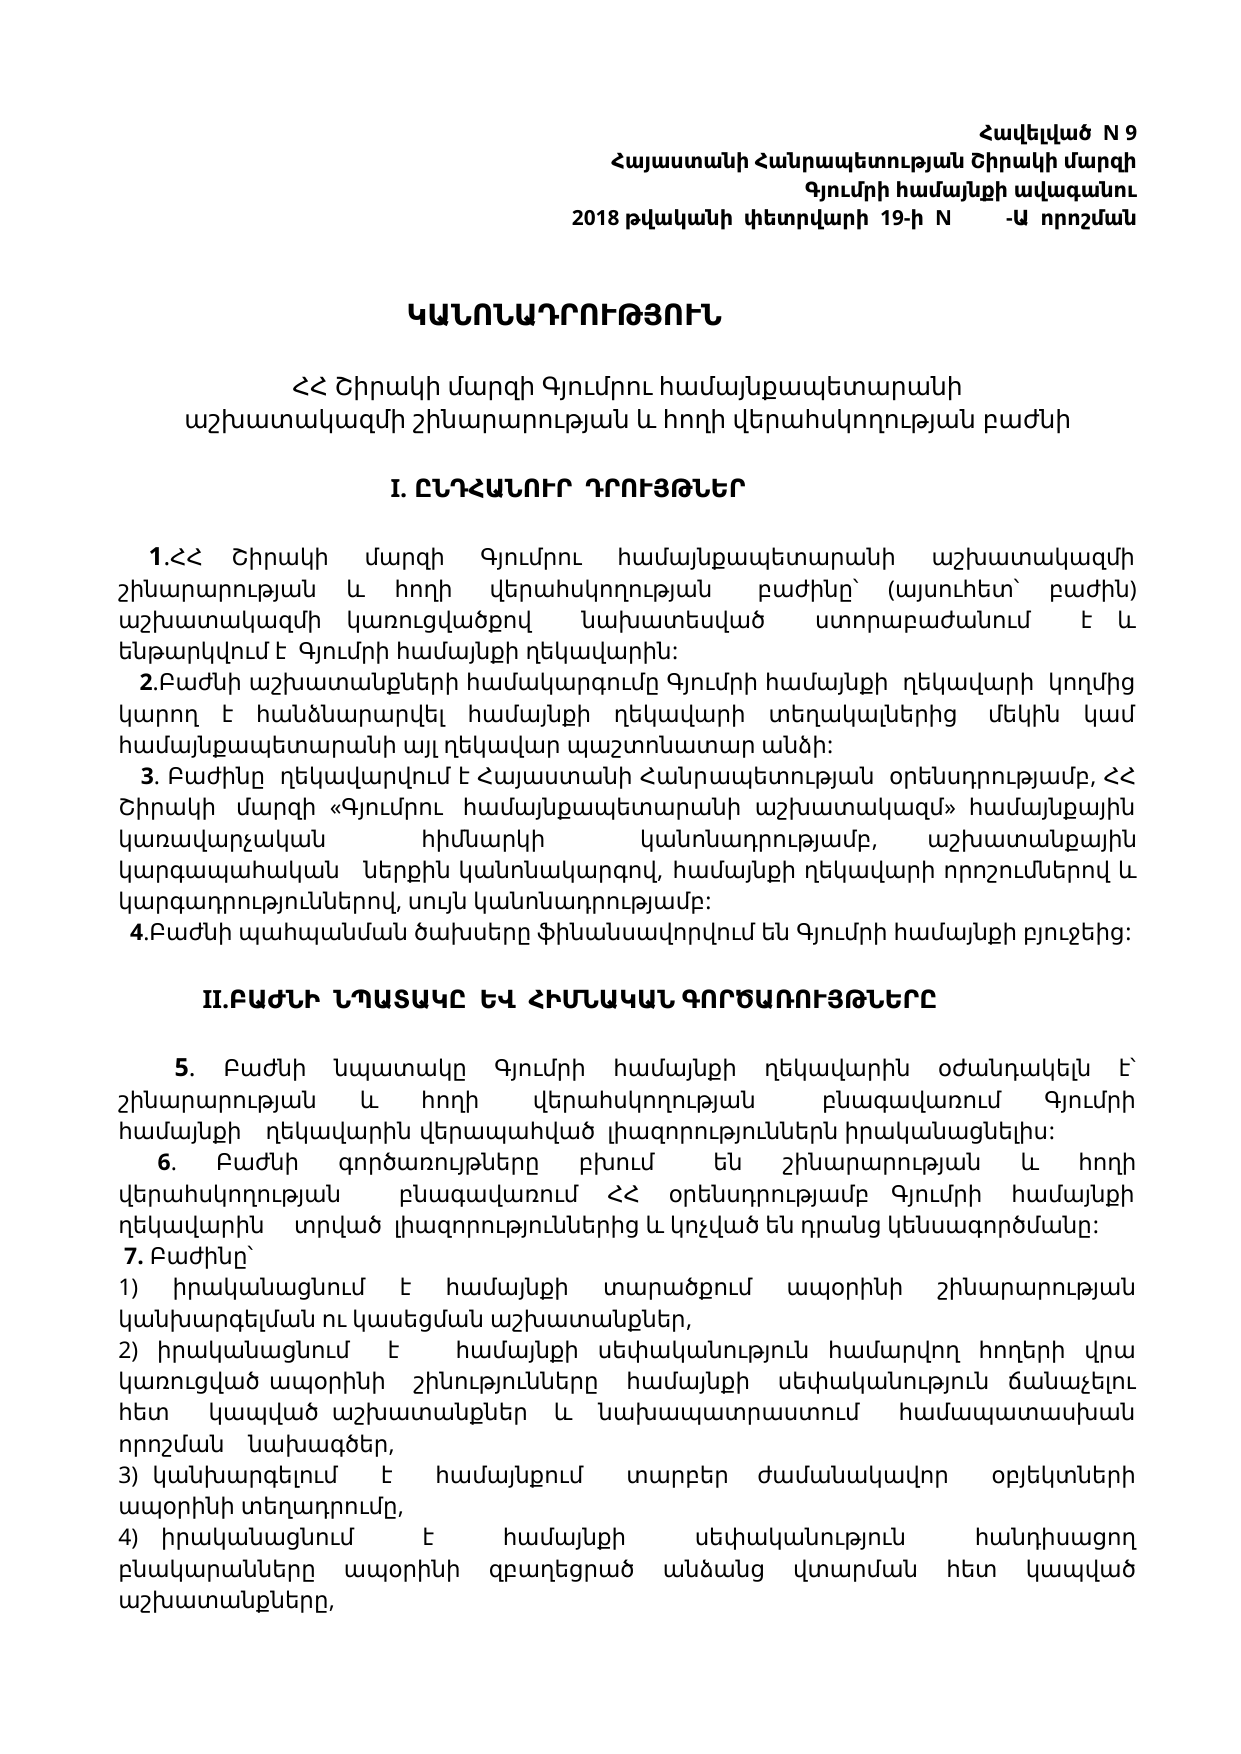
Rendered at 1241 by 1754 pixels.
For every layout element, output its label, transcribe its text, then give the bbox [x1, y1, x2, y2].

text 3) կանխարգելում է համայնքում տարբեր ժամանակավոր օբյեկտների ապօրինի տեղադրումը, [118, 1459, 1137, 1521]
text 4) իրականացնում է համայնքի սեփականություն հանդիսացող բնակարանները ապօրինի զբաղեցրած անձանց վտարման հետ կապված աշխատանքները, [118, 1521, 1137, 1615]
text II.ԲԱԺՆԻ ՆՊԱՏԱԿԸ ԵՎ ՀԻՄՆԱԿԱՆ ԳՈՐԾԱՌՈՒՅԹՆԵՐԸ [118, 982, 1137, 1016]
text 1.ՀՀ Շիրակի մարզի Գյումրու համայնքապետարանի աշխատակազմի շինարարության և հողի վերահսկողության բաժինը՝ (այսուհետ՝ բաժին) աշխատակազմի կառուցվածքով նախատեսված ստորաբաժանում է և ենթարկվում է Գյումրի համայնքի ղեկավարին: [118, 538, 1137, 666]
text ՀՀ Շիրակի մարզի Գյումրու համայնքապետարանի [118, 368, 1137, 402]
text 3. Բաժինը ղեկավարվում է Հայաստանի Հանրապետության օրենսդրությամբ, ՀՀ Շիրակի մարզի «Գյումրու համայնքապետարանի աշխատակազմ» համայնքային կառավարչական հիմնարկի կանոնադրությամբ, աշխատանքային կարգապահական ներքին կանոնակարգով, համայնքի ղեկավարի որոշումներով և կարգադրություններով, սույն կանոնադրությամբ: [118, 760, 1137, 916]
text 1) իրականացնում է համայնքի տարածքում ապօրինի շինարարության կանխարգելման ու կասեցման աշխատանքներ, [118, 1271, 1137, 1334]
text աշխատակազմի շինարարության և հողի վերահսկողության բաժնի [118, 402, 1137, 436]
text Հայաստանի Հանրապետության Շիրակի մարզի [118, 147, 1137, 175]
text 6. Բաժնի գործառույթները բխում են շինարարության և հողի վերահսկողության բնագավառում ՀՀ օրենսդրությամբ Գյումրի համայնքի ղեկավարին տրված լիազորություններից և կոչված են դրանց կենսագործմանը: [118, 1146, 1137, 1240]
text 2018 թվականի փետրվարի 19-ի N -Ա որոշման [118, 203, 1137, 232]
text 7. Բաժինը՝ [118, 1240, 1137, 1271]
text ԿԱՆՈՆԱԴՐՈՒԹՅՈՒՆ [118, 294, 1137, 334]
text 5. Բաժնի նպատակը Գյումրի համայնքի ղեկավարին օժանդակելն է՝ շինարարության և հողի վերահսկողության բնագավառում Գյումրի համայնքի ղեկավարին վերապահված լիազորություններն իրականացնելիս: [118, 1050, 1137, 1146]
text Գյումրի համայնքի ավագանու [118, 175, 1137, 203]
text 2) իրականացնում է համայնքի սեփականություն համարվող հողերի վրա կառուցված ապօրինի շինությունները համայնքի սեփականություն ճանաչելու հետ կապված աշխատանքներ և նախապատրաստում համապատասխան որոշման նախագծեր, [118, 1334, 1137, 1459]
text I. ԸՆԴՀԱՆՈՒՐ ԴՐՈՒՅԹՆԵՐ [118, 470, 1137, 504]
text Հավելված N 9 [118, 118, 1137, 147]
text 4.Բաժնի պահպանման ծախսերը ֆինանսավորվում են Գյումրի համայնքի բյուջեից: [118, 916, 1137, 947]
text 2.Բաժնի աշխատանքների համակարգումը Գյումրի համայնքի ղեկավարի կողմից կարող է հանձնարարվել համայնքի ղեկավարի տեղակալներից մեկին կամ համայնքապետարանի այլ ղեկավար պաշտոնատար անձի: [118, 666, 1137, 760]
